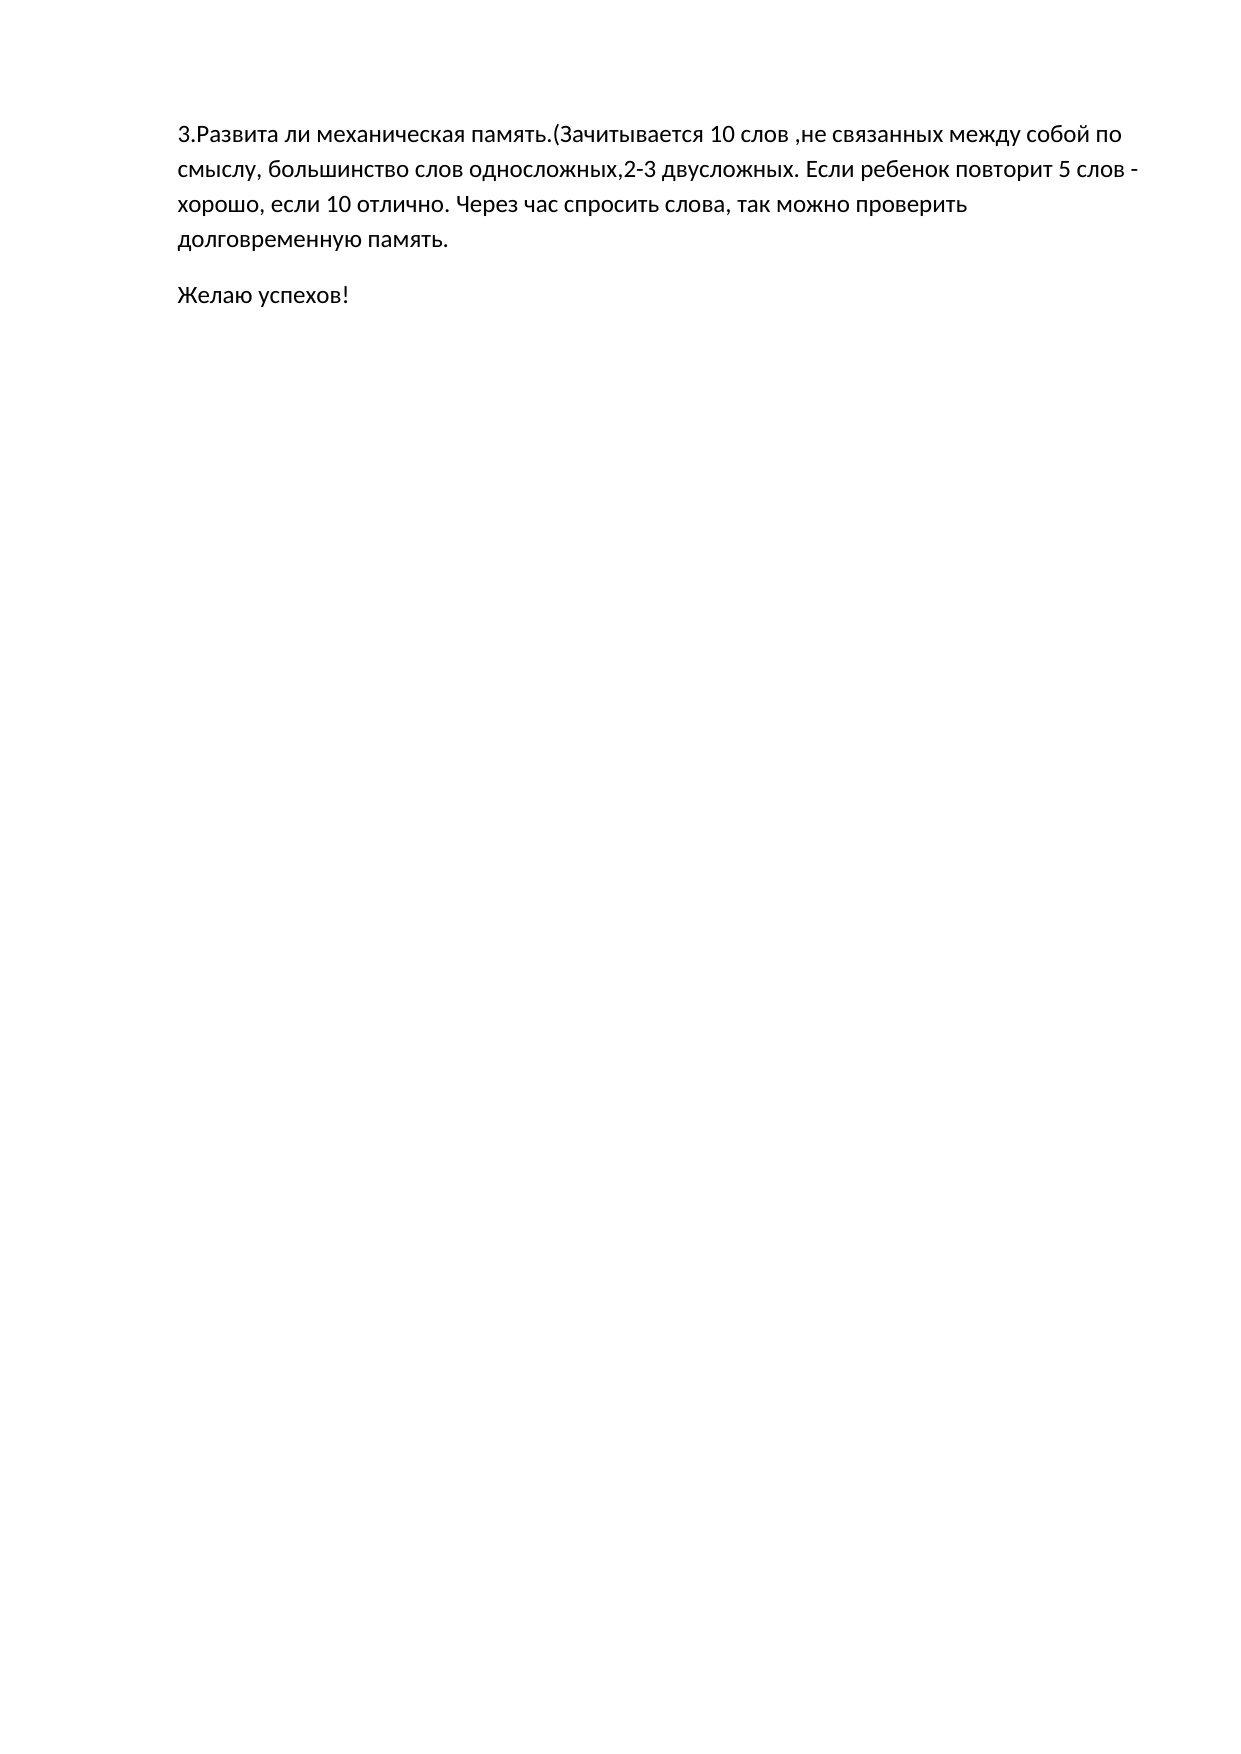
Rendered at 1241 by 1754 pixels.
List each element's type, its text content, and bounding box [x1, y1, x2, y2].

text 3.Развита ли механическая память.(Зачитывается 10 слов ,не связанных между собой по смыслу, большинство слов односложных,2-3 двусложных. Если ребенок повторит 5 слов -хорошо, если 10 отлично. Через час спросить слова, так можно проверить долговременную память. [177, 118, 1152, 254]
text Желаю успехов! [177, 279, 1152, 309]
